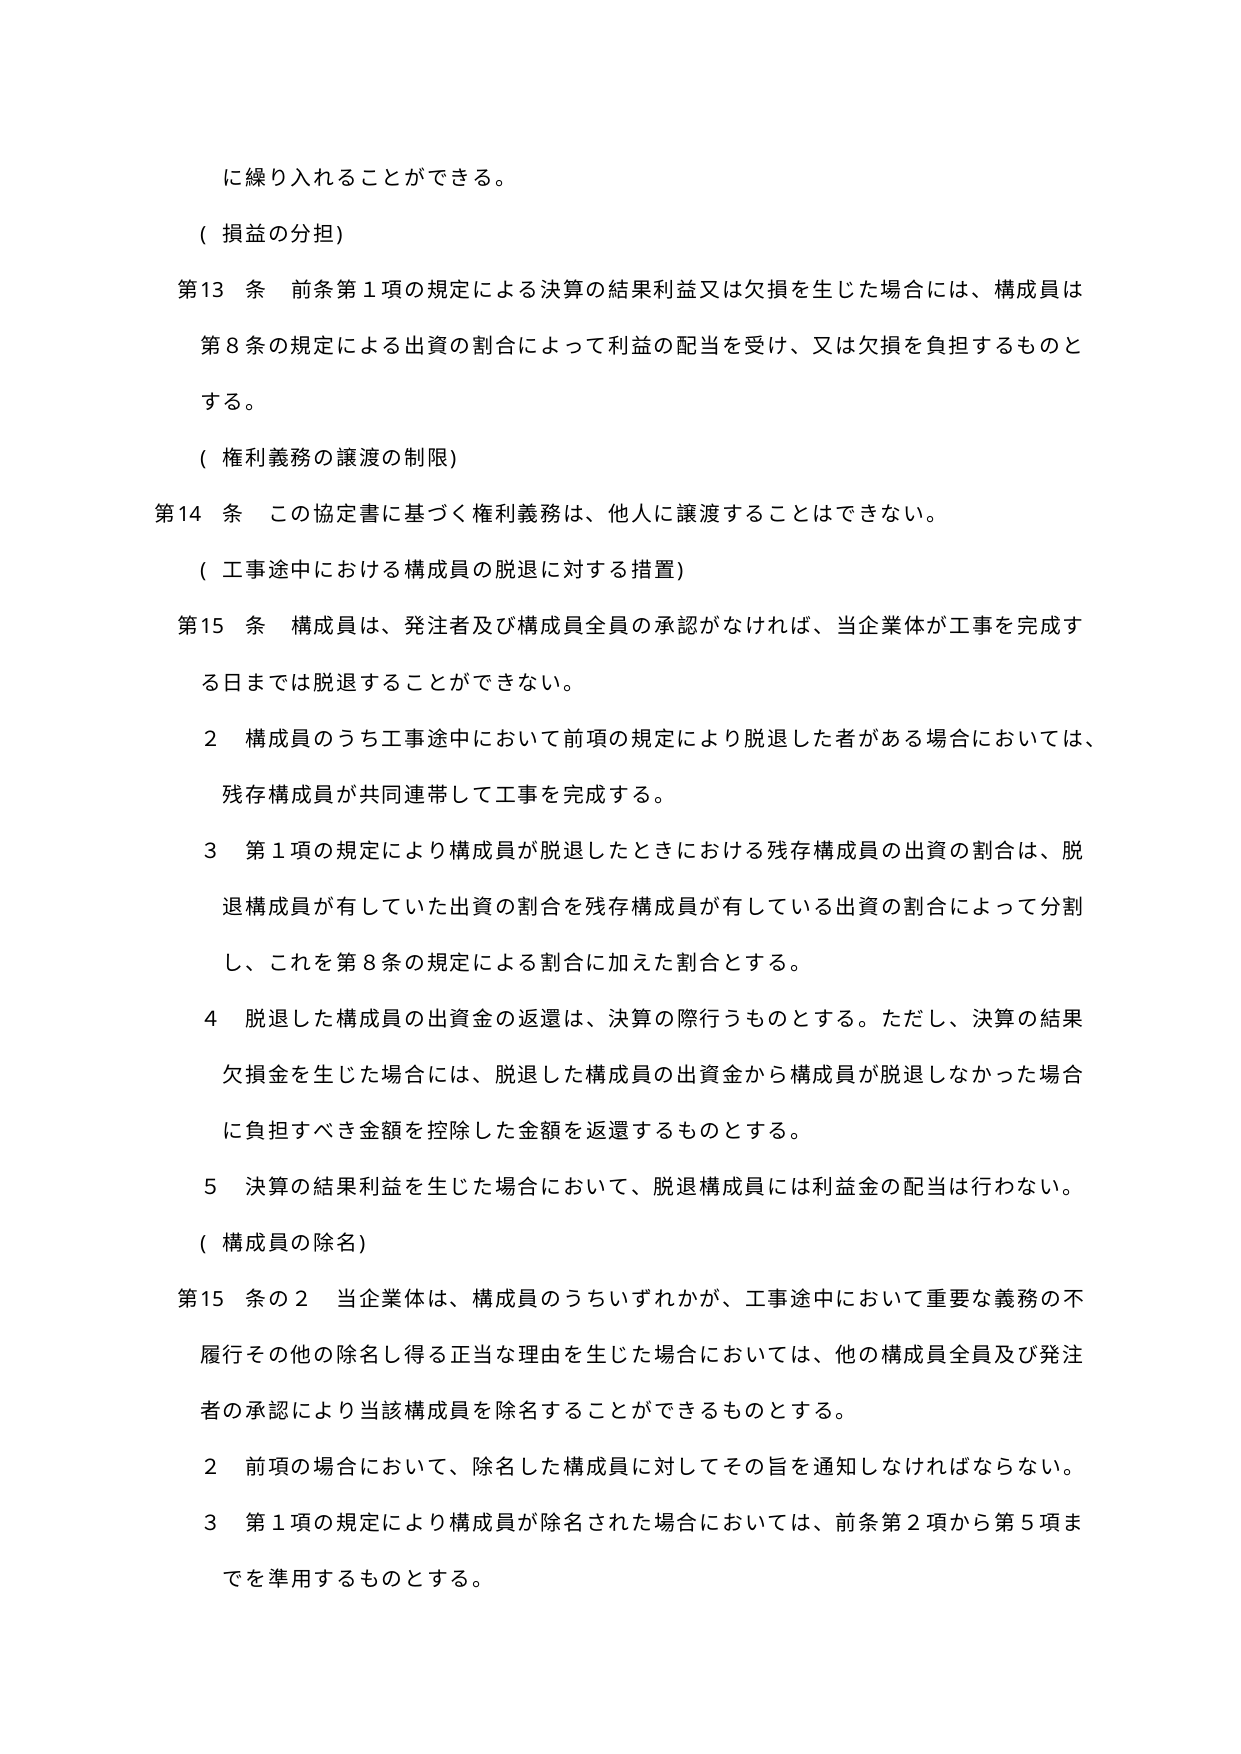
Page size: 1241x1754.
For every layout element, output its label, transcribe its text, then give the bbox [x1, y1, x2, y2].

text 第14条 この協定書に基づく権利義務は、他人に譲渡することはできない。 [154, 485, 1086, 541]
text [178, 148, 1086, 204]
text (工事途中における構成員の脱退に対する措置) [154, 541, 1086, 597]
text ５ 決算の結果利益を生じた場合において、脱退構成員には利益金の配当は行わない。 [178, 1157, 1086, 1213]
text ３ 第１項の規定により構成員が除名された場合においては、前条第２項から第５項までを準用するものとする。 [178, 1493, 1086, 1606]
text ２ 構成員のうち工事途中において前項の規定により脱退した者がある場合においては、残存構成員が共同連帯して工事を完成する。 [178, 709, 1086, 821]
text ３ 第１項の規定により構成員が脱退したときにおける残存構成員の出資の割合は、脱退構成員が有していた出資の割合を残存構成員が有している出資の割合によって分割し、これを第８条の規定による割合に加えた割合とする。 [178, 821, 1086, 989]
text ４ 脱退した構成員の出資金の返還は、決算の際行うものとする。ただし、決算の結果欠損金を生じた場合には、脱退した構成員の出資金から構成員が脱退しなかった場合に負担すべき金額を控除した金額を返還するものとする。 [178, 989, 1086, 1157]
text 第15条 構成員は、発注者及び構成員全員の承認がなければ、当企業体が工事を完成する日までは脱退することができない。 [155, 597, 1086, 709]
text (構成員の除名) [154, 1213, 1086, 1269]
text ２ 前項の場合において、除名した構成員に対してその旨を通知しなければならない。 [178, 1437, 1086, 1493]
text (権利義務の譲渡の制限) [154, 429, 1086, 485]
text 第15条の２ 当企業体は、構成員のうちいずれかが、工事途中において重要な義務の不履行その他の除名し得る正当な理由を生じた場合においては、他の構成員全員及び発注者の承認により当該構成員を除名することができるものとする。 [155, 1269, 1086, 1437]
text (損益の分担) [154, 204, 1086, 261]
text 第13条 前条第１項の規定による決算の結果利益又は欠損を生じた場合には、構成員は第８条の規定による出資の割合によって利益の配当を受け、又は欠損を負担するものとする。 [155, 261, 1086, 429]
